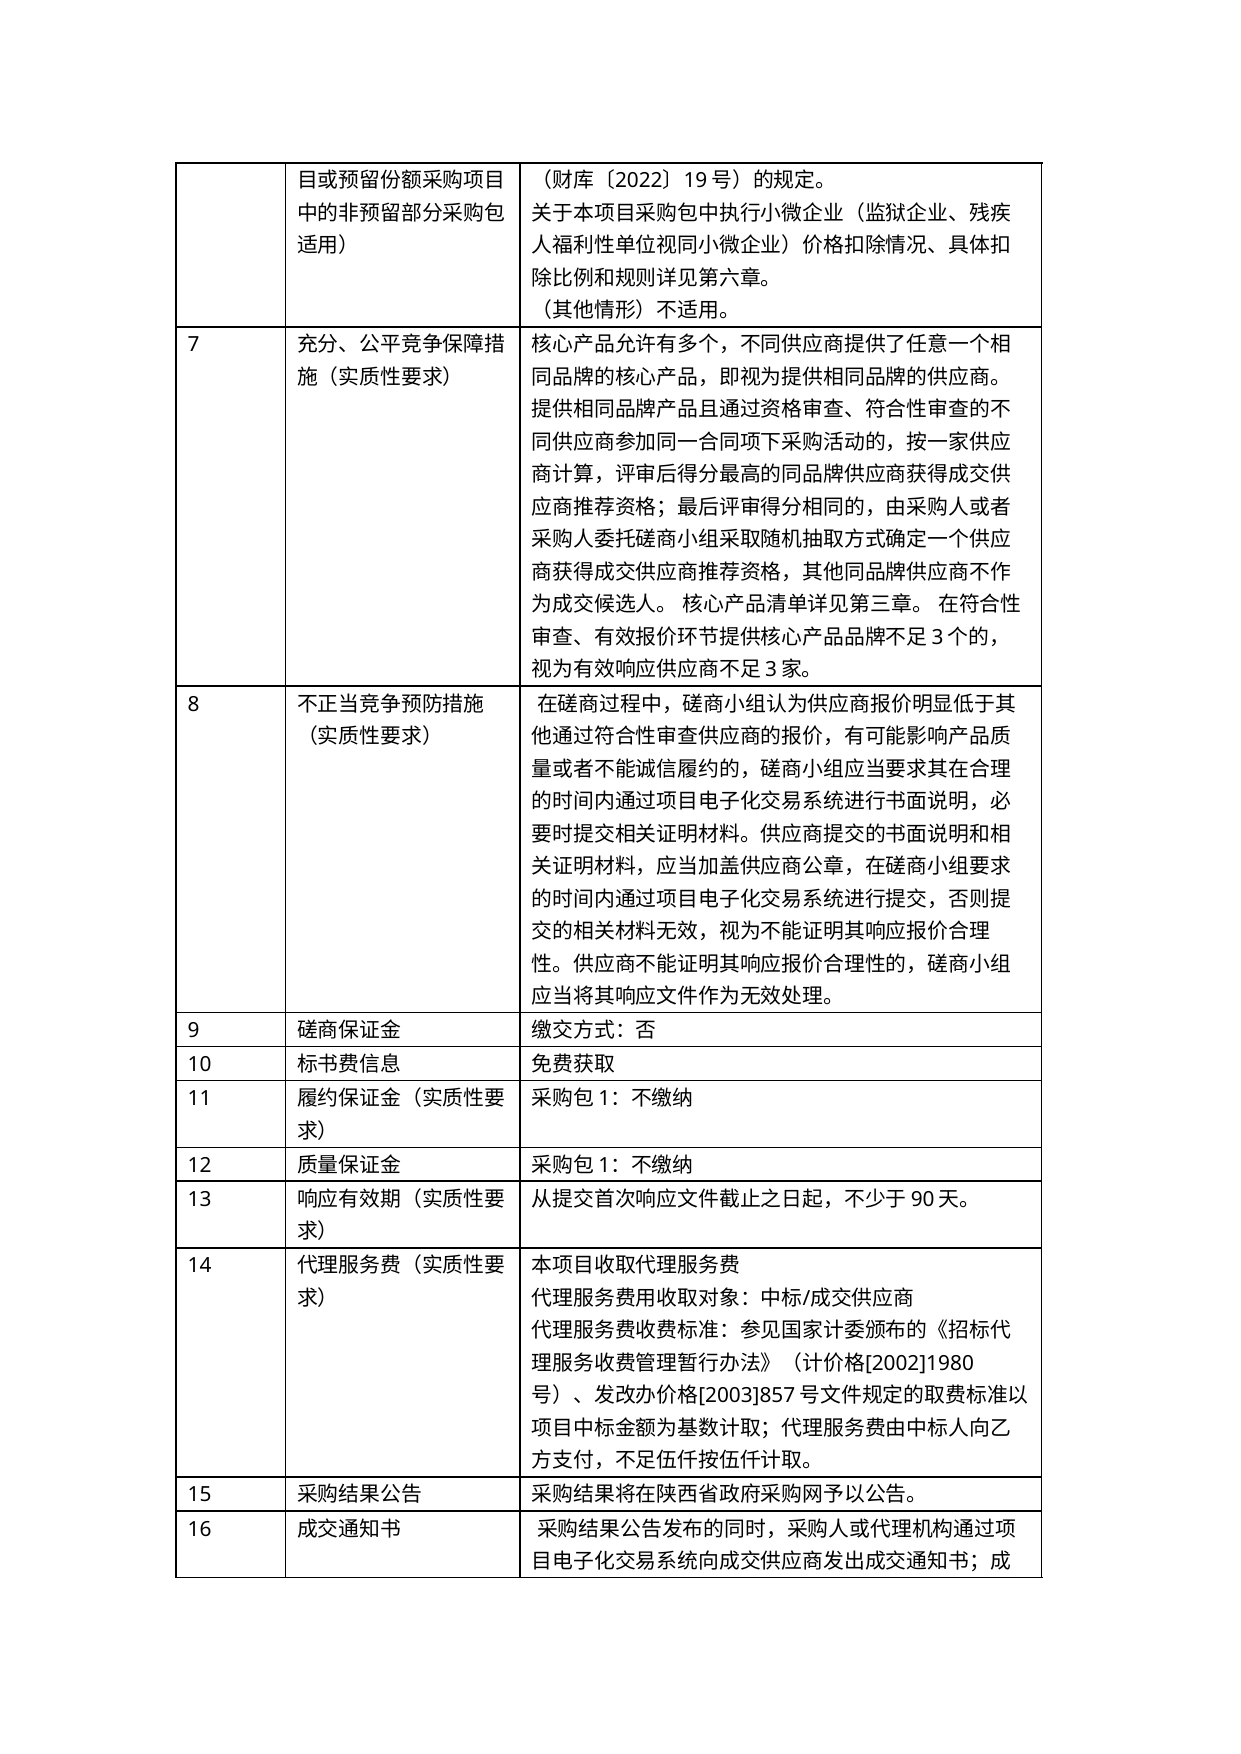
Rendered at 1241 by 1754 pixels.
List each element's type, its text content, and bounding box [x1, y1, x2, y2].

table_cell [286, 164, 519, 326]
table_cell 不正当竞争预防措施 （实质性要求） [286, 687, 519, 1012]
table_cell 6 [177, 164, 285, 326]
table_cell 免费获取 [521, 1047, 1041, 1080]
table_cell 本项目收取代理服务费 代理服务费用收取对象：中标/成交供应商 代理服务费收费标准：参见国家计委颁布的《招标代理服务收费管理暂行办法》（计价格[2002]1980号）、发改办价格[2003]857号文件规定的取费标准以项目中标金额为基数计取；代理服务费由中标人向乙方支付，不足伍仟按伍仟计取。 [521, 1249, 1041, 1476]
table_cell 成交通知书 [286, 1512, 519, 1577]
table_cell 采购结果公告 [286, 1478, 519, 1510]
table_cell 核心产品允许有多个，不同供应商提供了任意一个相同品牌的核心产品，即视为提供相同品牌的供应商。 提供相同品牌产品且通过资格审查、符合性审查的不同供应商参加同一合同项下采购活动的，按一家供应商计算，评审后得分最高的同品牌供应商获得成交供应商推荐资格；最后评审得分相同的，由采购人或者采购人委托磋商小组采取随机抽取方式确定一个供应商获得成交供应商推荐资格，其他同品牌供应商不作为成交候选人。 核心产品清单详见第三章。 在符合性审查、有效报价环节提供核心产品品牌不足3个的，视为有效响应供应商不足3家。 [521, 328, 1041, 685]
table_cell 15 [177, 1478, 285, 1510]
table_cell 充分、公平竞争保障措施（实质性要求） [286, 328, 519, 685]
table_cell 采购包1：不缴纳 [521, 1148, 1041, 1180]
table_cell 履约保证金（实质性要求） [286, 1081, 519, 1146]
table_cell 11 [177, 1081, 285, 1146]
table_cell 响应有效期（实质性要求） [286, 1182, 519, 1247]
table_cell 14 [177, 1249, 285, 1476]
table_cell 13 [177, 1182, 285, 1247]
table_cell 采购结果将在陕西省政府采购网予以公告。 [521, 1478, 1041, 1510]
table_cell 采购包1：不缴纳 [521, 1081, 1041, 1146]
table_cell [521, 164, 1041, 326]
table_cell 质量保证金 [286, 1148, 519, 1180]
table_cell 标书费信息 [286, 1047, 519, 1080]
table_cell 7 [177, 328, 285, 685]
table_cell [521, 1512, 1041, 1577]
table_cell 8 [177, 687, 285, 1012]
table_cell 磋商保证金 [286, 1013, 519, 1046]
table_cell 16 [177, 1512, 285, 1577]
table_cell 从提交首次响应文件截止之日起，不少于90天。 [521, 1182, 1041, 1247]
table_cell 12 [177, 1148, 285, 1180]
table_cell 缴交方式：否 [521, 1013, 1041, 1046]
table_cell 10 [177, 1047, 285, 1080]
table_cell 代理服务费（实质性要求） [286, 1249, 519, 1476]
table_cell 在磋商过程中，磋商小组认为供应商报价明显低于其他通过符合性审查供应商的报价，有可能影响产品质量或者不能诚信履约的，磋商小组应当要求其在合理的时间内通过项目电子化交易系统进行书面说明，必要时提交相关证明材料。供应商提交的书面说明和相关证明材料，应当加盖供应商公章，在磋商小组要求的时间内通过项目电子化交易系统进行提交，否则提交的相关材料无效，视为不能证明其响应报价合理性。供应商不能证明其响应报价合理性的，磋商小组应当将其响应文件作为无效处理。 [521, 687, 1041, 1012]
table_cell 9 [177, 1013, 285, 1046]
